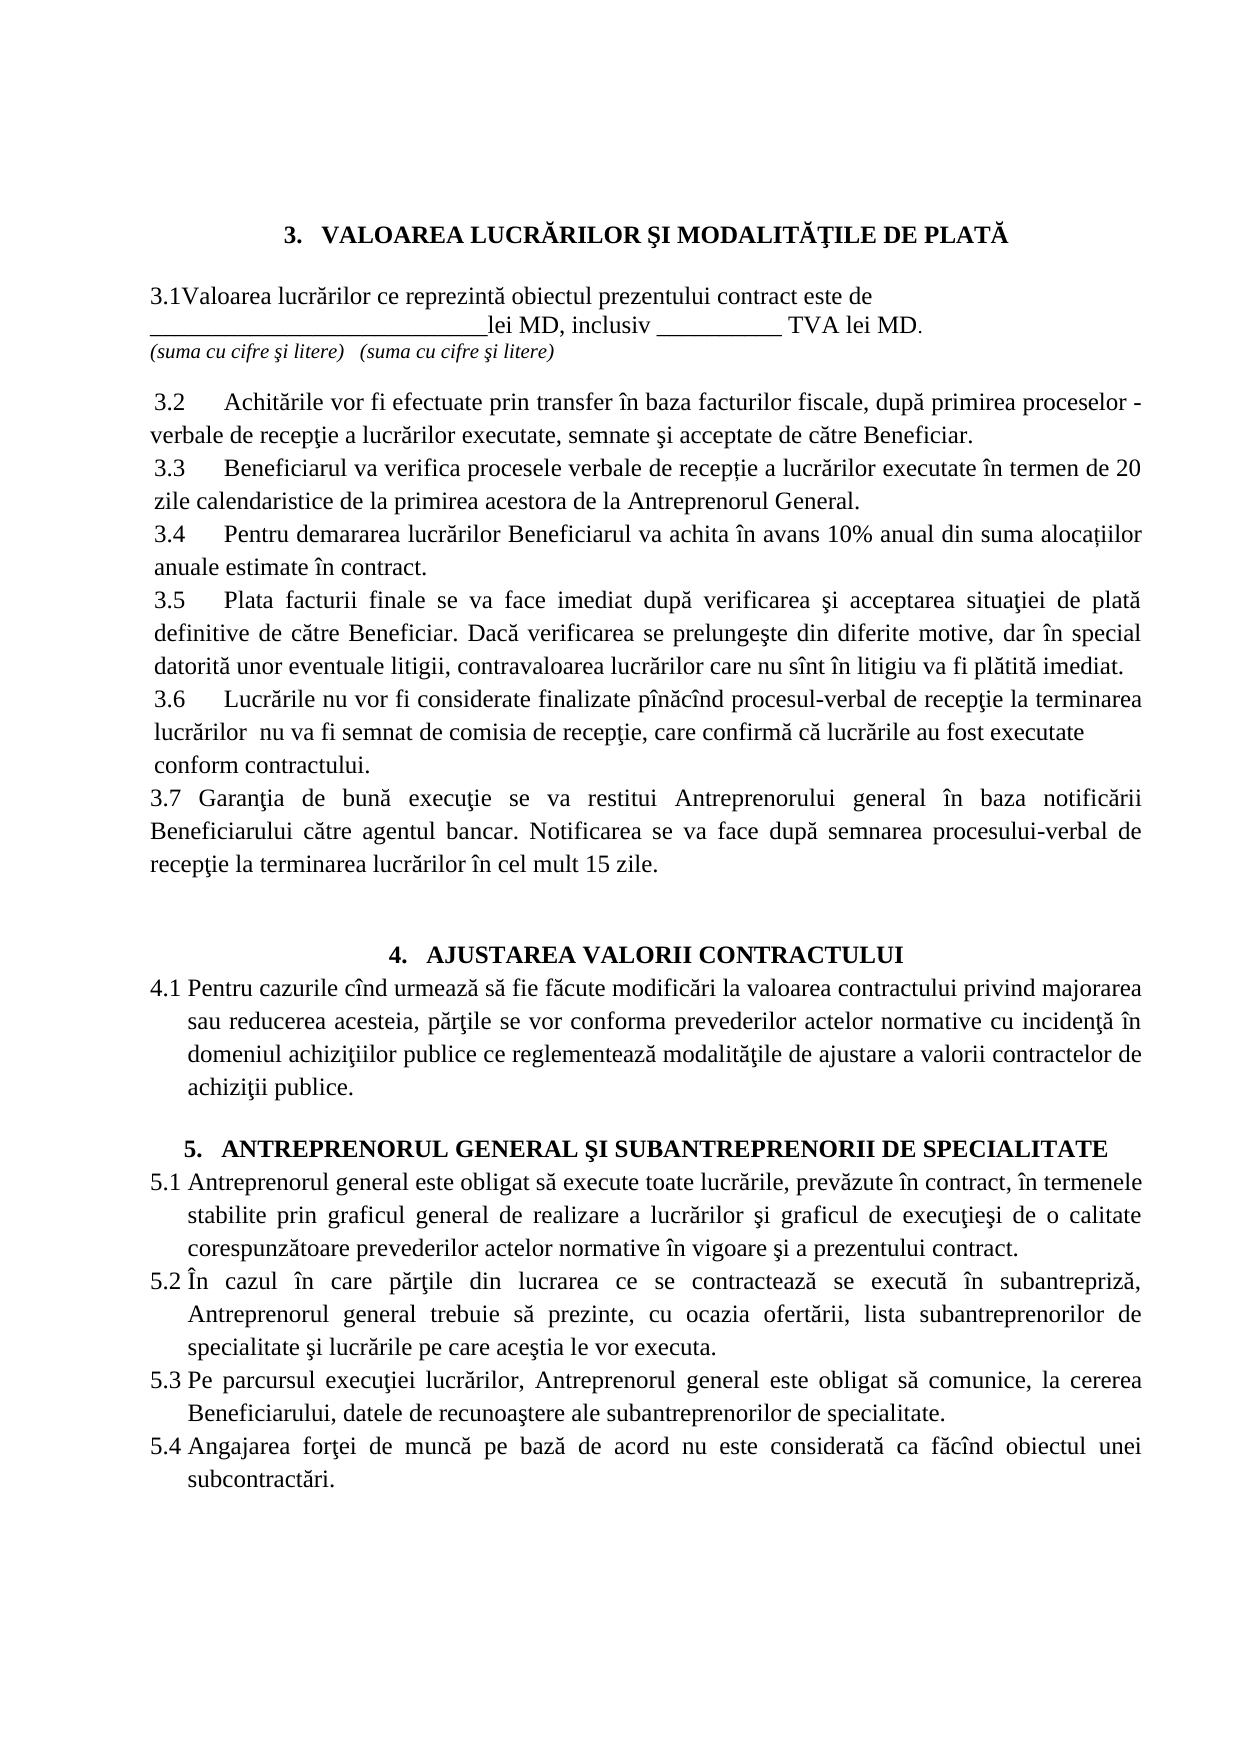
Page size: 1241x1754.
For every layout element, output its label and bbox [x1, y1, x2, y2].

table_cell [139, 150, 1154, 1604]
